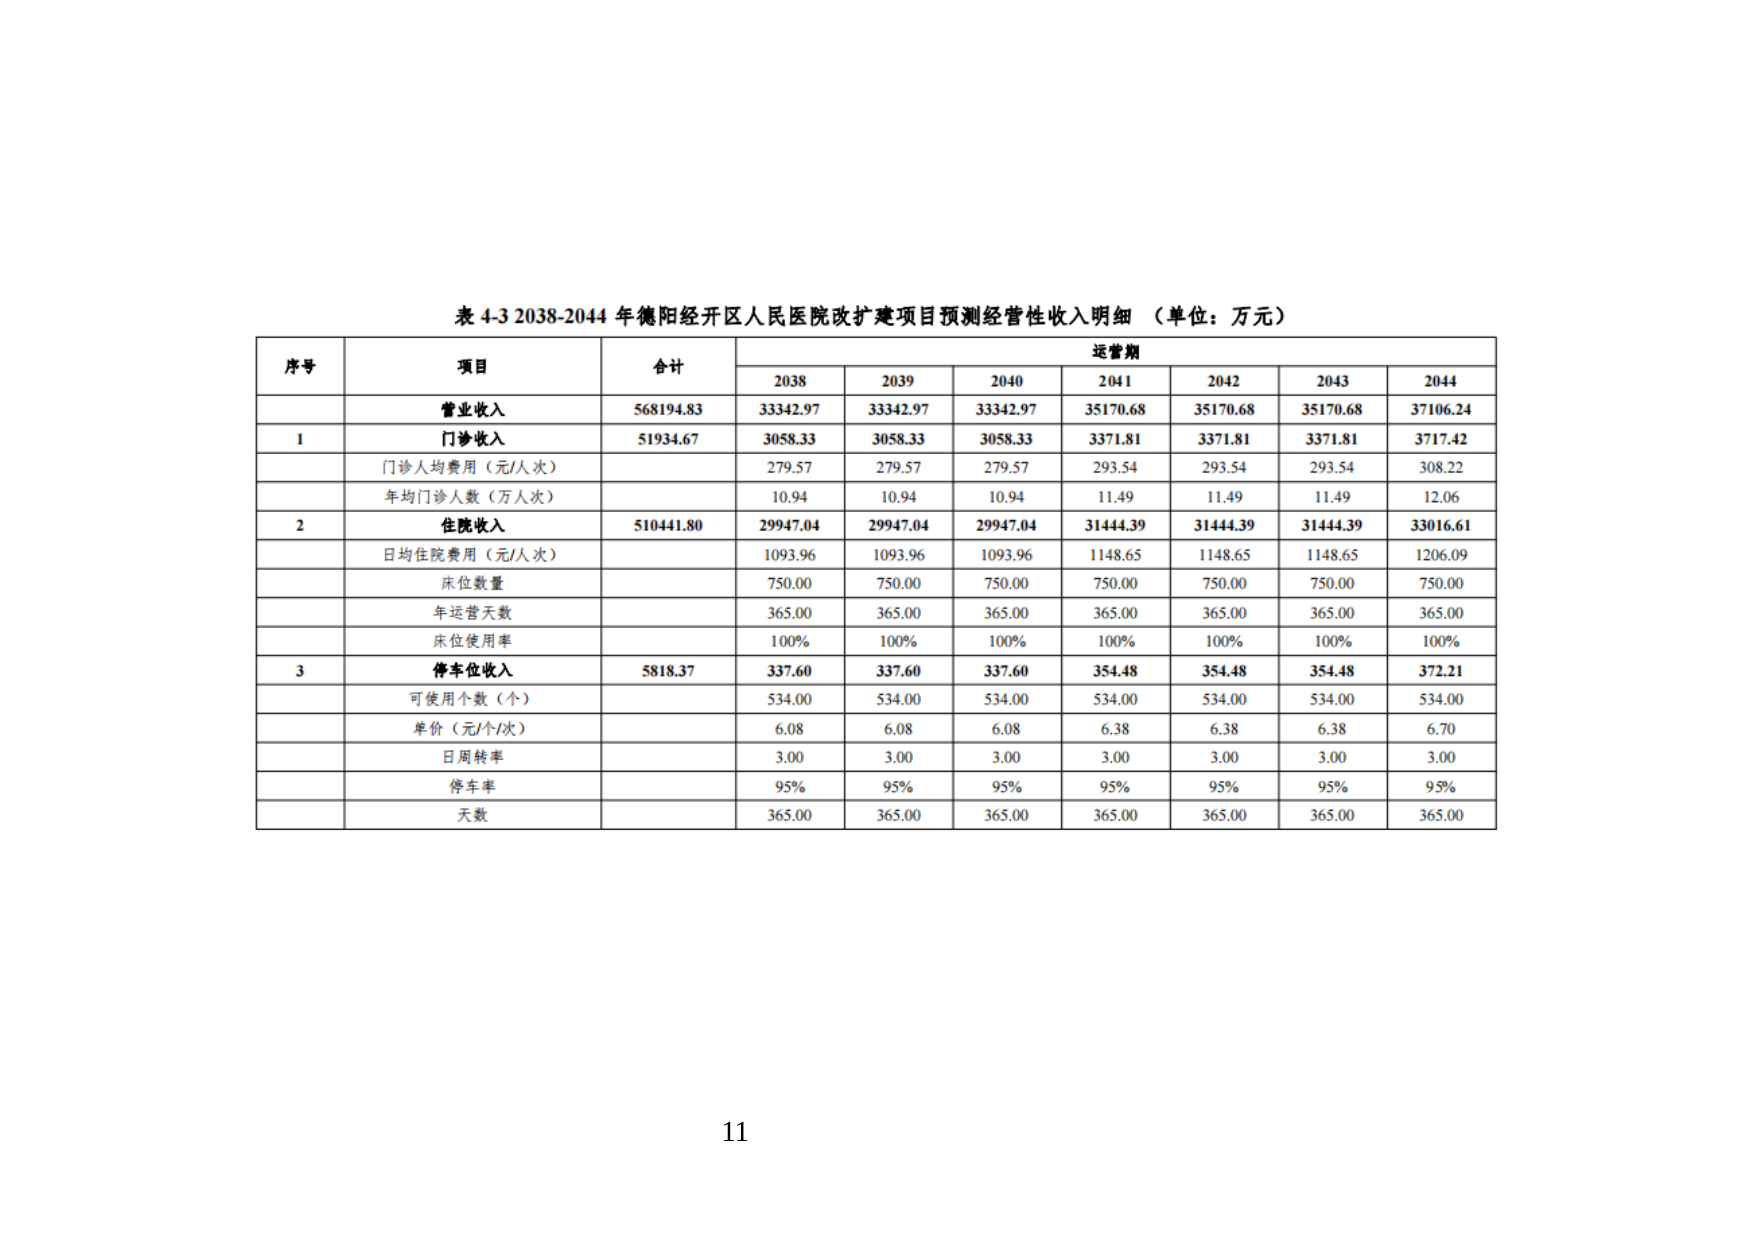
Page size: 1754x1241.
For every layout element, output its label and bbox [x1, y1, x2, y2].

picture [206, 268, 1535, 880]
